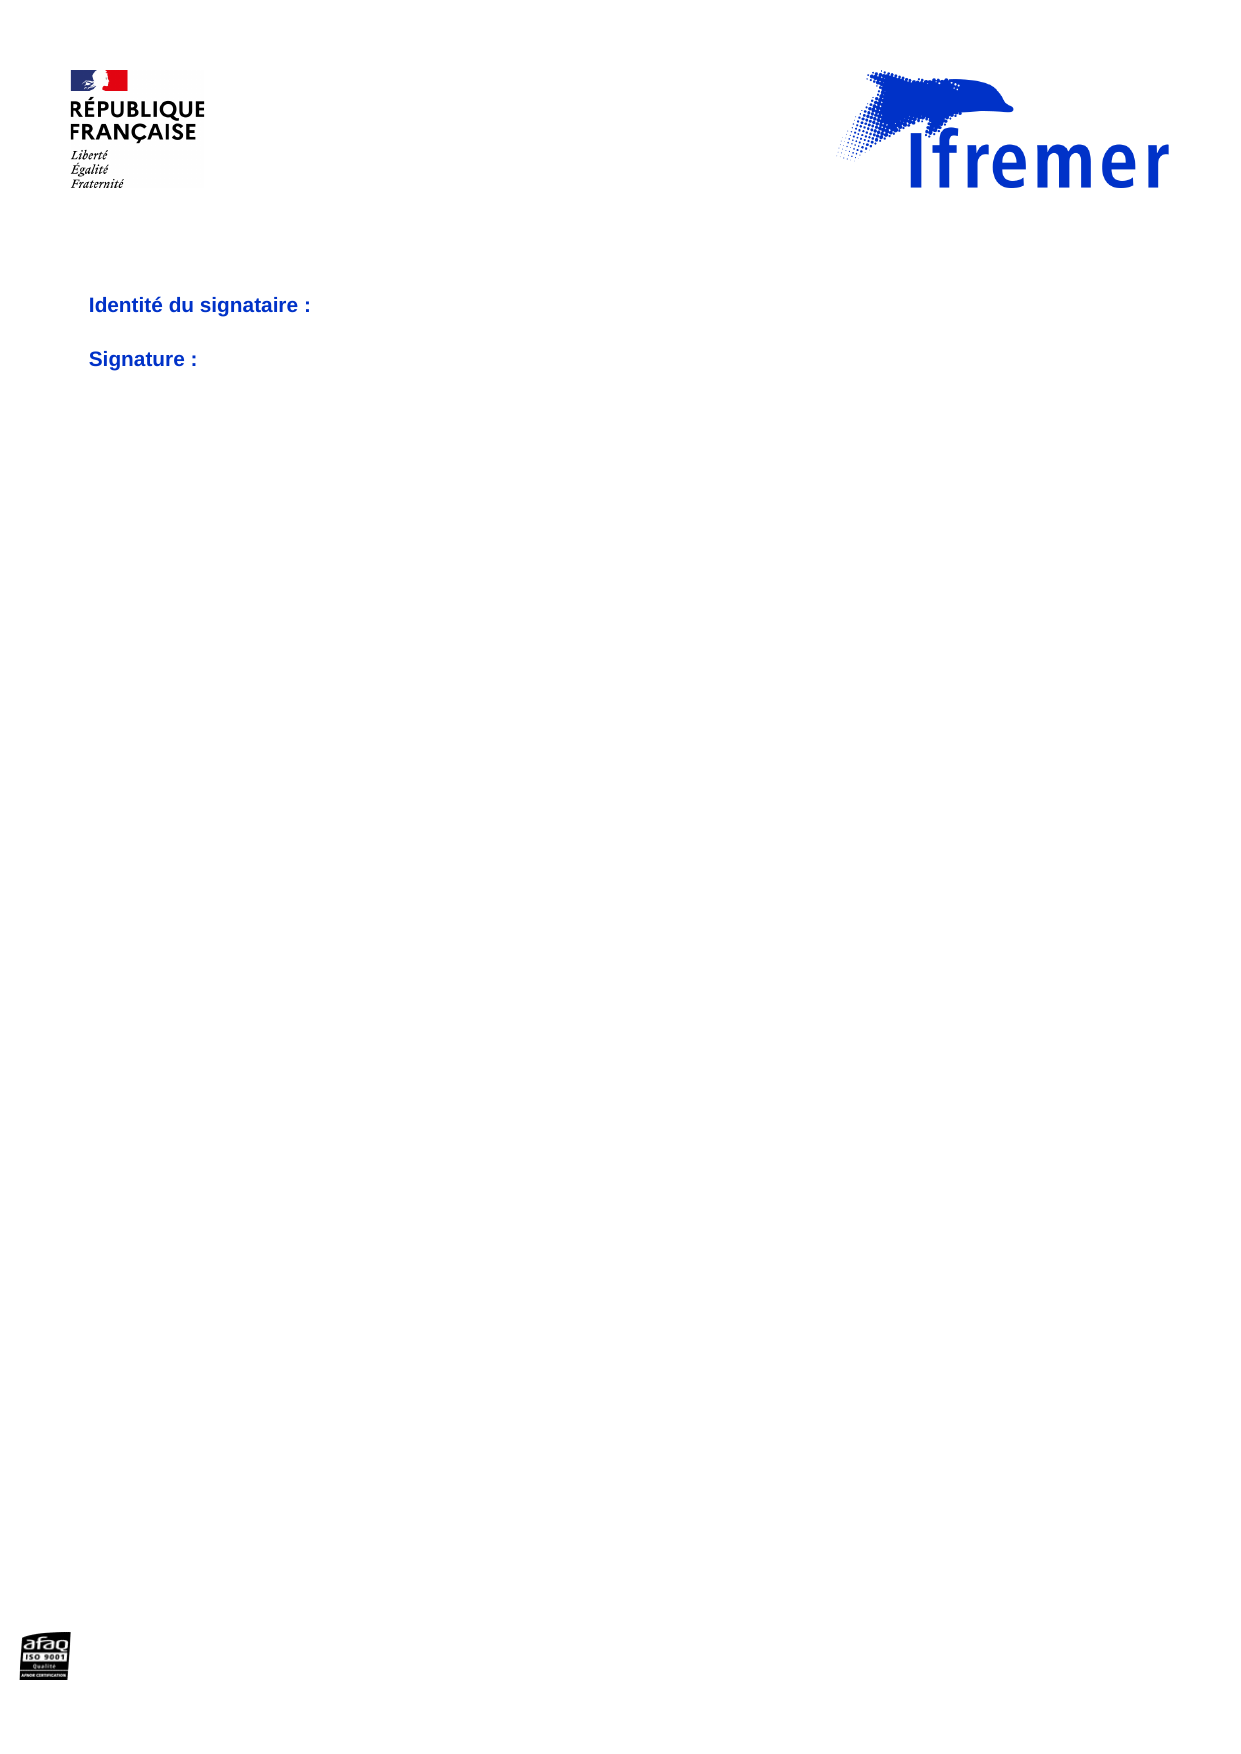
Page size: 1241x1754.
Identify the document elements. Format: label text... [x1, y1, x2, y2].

text Identité du signataire : [89, 290, 1152, 317]
picture [70, 70, 205, 188]
picture [19, 1632, 71, 1680]
picture [836, 70, 1169, 188]
text Signature : [89, 344, 1152, 372]
